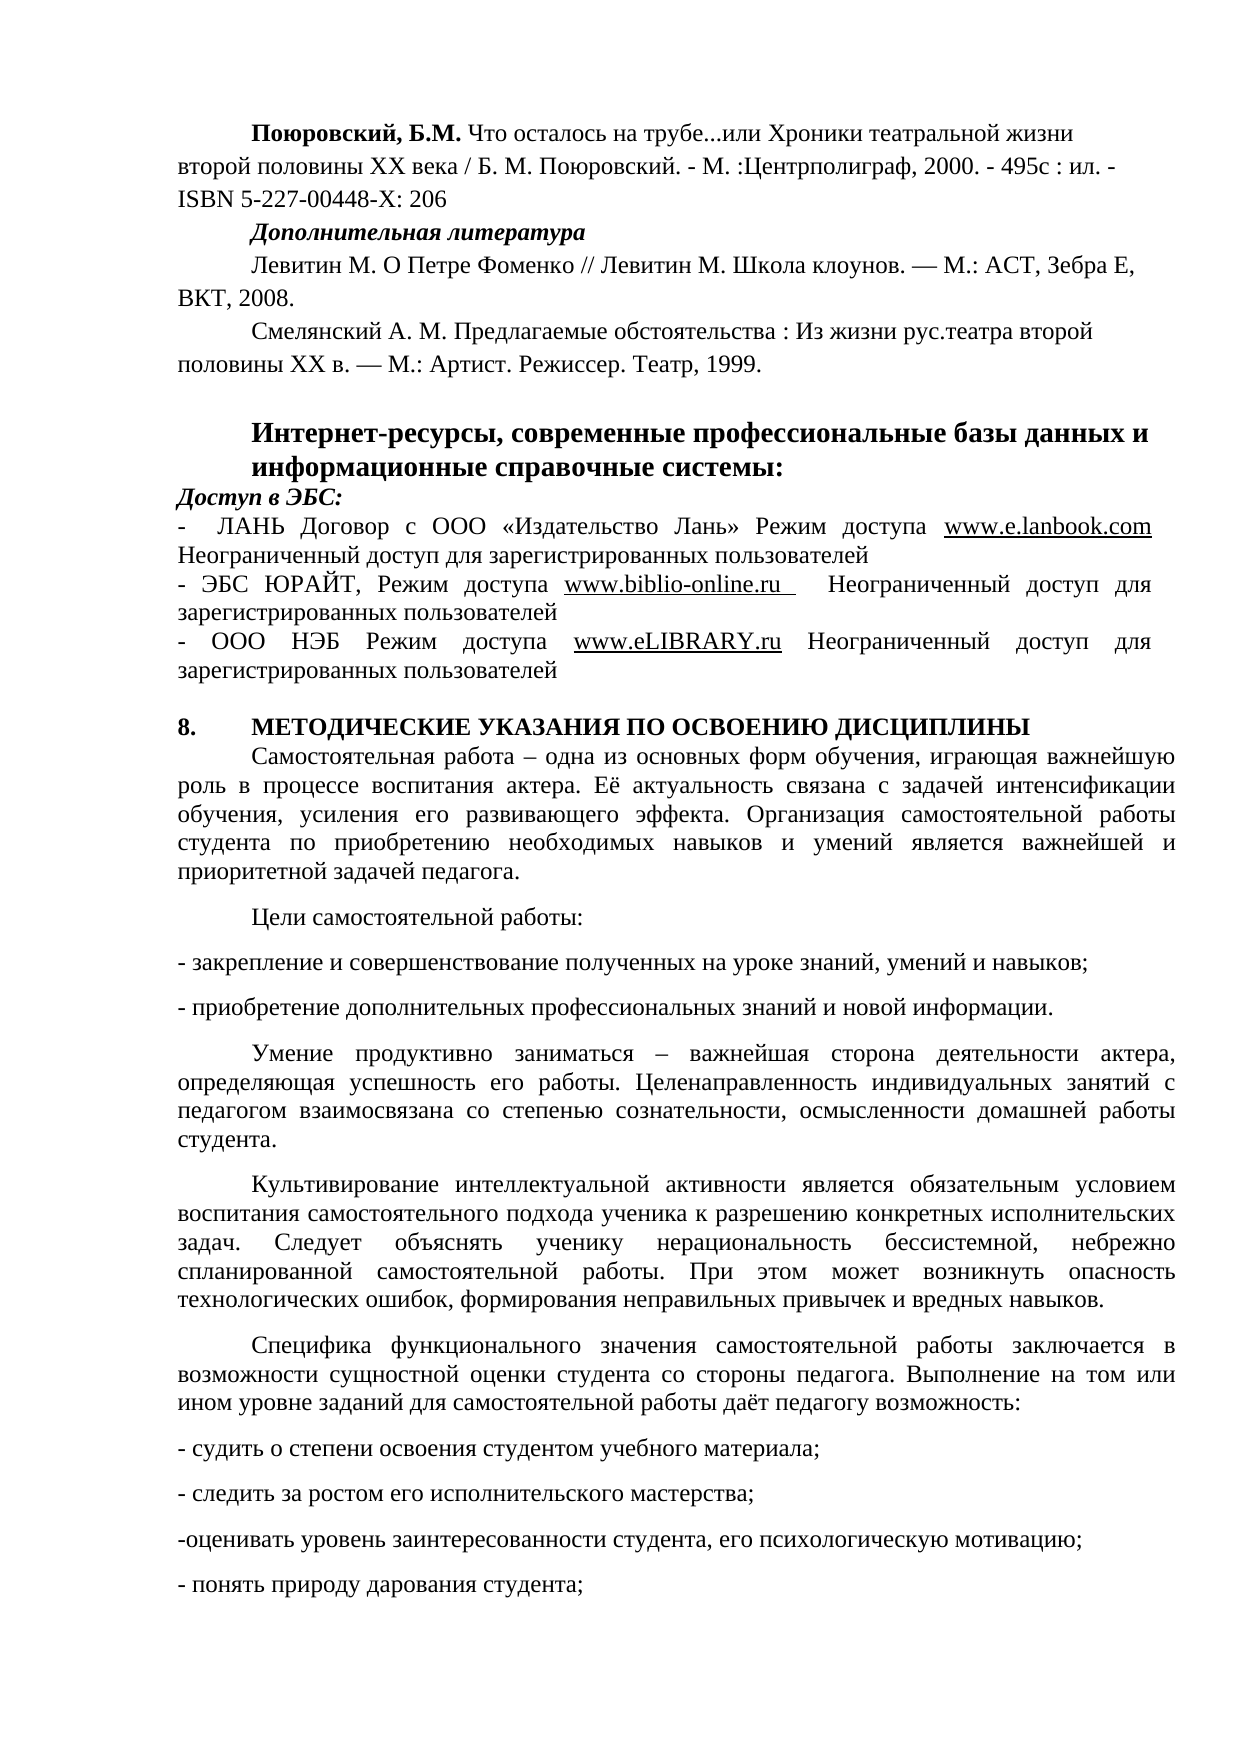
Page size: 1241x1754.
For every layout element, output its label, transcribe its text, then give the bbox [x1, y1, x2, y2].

text Самостоятельная работа – одна из основных форм обучения, играющая важнейшую роль в процессе воспитания актера. Её актуальность связана с задачей интенсификации обучения, усиления его развивающего эффекта. Организация самостоятельной работы студента по приобретению необходимых навыков и умений является важнейшей и приоритетной задачей педагога. [177, 741, 1176, 885]
text - следить за ростом его исполнительского мастерства; [177, 1478, 1176, 1507]
text - ЛАНЬ Договор с ООО «Издательство Лань» Режим доступа www.e.lanbook.com Неограниченный доступ для зарегистрированных пользователей [177, 511, 1152, 569]
text Смелянский А. М. Предлагаемые обстоятельства : Из жизни рус.театра второй половины XX в. — М.: Артист. Режиссер. Театр, 1999. [177, 316, 1152, 378]
text - закрепление и совершенствование полученных на уроке знаний, умений и навыков; [177, 947, 1176, 976]
text Доступ в ЭБС: [177, 482, 1152, 511]
text Интернет-ресурсы, современные профессиональные базы данных и информационные справочные системы: [251, 415, 1152, 482]
text 8. МЕТОДИЧЕСКИЕ УКАЗАНИЯ ПО ОСВОЕНИЮ ДИСЦИПЛИНЫ [177, 712, 1152, 741]
text - приобретение дополнительных профессиональных знаний и новой информации. [177, 992, 1176, 1021]
text - ООО НЭБ Режим доступа www.eLIBRARY.ru Неограниченный доступ для зарегистрированных пользователей [177, 626, 1152, 684]
text Левитин М. О Петре Фоменко // Левитин М. Школа клоунов. — М.: АСТ, Зебра Е, ВКТ, 2008. [177, 250, 1152, 312]
text -оценивать уровень заинтересованности студента, его психологическую мотивацию; [177, 1524, 1176, 1552]
text Поюровский, Б.М. Что осталось на трубе...или Хроники театральной жизни второй половины ХХ века / Б. М. Поюровский. - М. :Центрполиграф, 2000. - 495с : ил. - ISBN 5-227-00448-Х: 206 [177, 118, 1152, 213]
text - судить о степени освоения студентом учебного материала; [177, 1433, 1176, 1462]
text Цели самостоятельной работы: [177, 902, 1176, 930]
text - ЭБС ЮРАЙТ, Режим доступа www.biblio-online.ru Неограниченный доступ для зарегистрированных пользователей [177, 569, 1152, 626]
text Культивирование интеллектуальной активности является обязательным условием воспитания самостоятельного подхода ученика к разрешению конкретных исполнительских задач. Следует объяснять ученику нерациональность бессистемной, небрежно спланированной самостоятельной работы. При этом может возникнуть опасность технологических ошибок, формирования неправильных привычек и вредных навыков. [177, 1169, 1176, 1313]
text Дополнительная литература [177, 217, 1152, 246]
text - понять природу дарования студента; [177, 1569, 1176, 1598]
text Специфика функционального значения самостоятельной работы заключается в возможности сущностной оценки студента со стороны педагога. Выполнение на том или ином уровне заданий для самостоятельной работы даёт педагогу возможность: [177, 1330, 1176, 1416]
text Умение продуктивно заниматься – важнейшая сторона деятельности актера, определяющая успешность его работы. Целенаправленность индивидуальных занятий с педагогом взаимосвязана со степенью сознательности, осмысленности домашней работы студента. [177, 1038, 1176, 1153]
